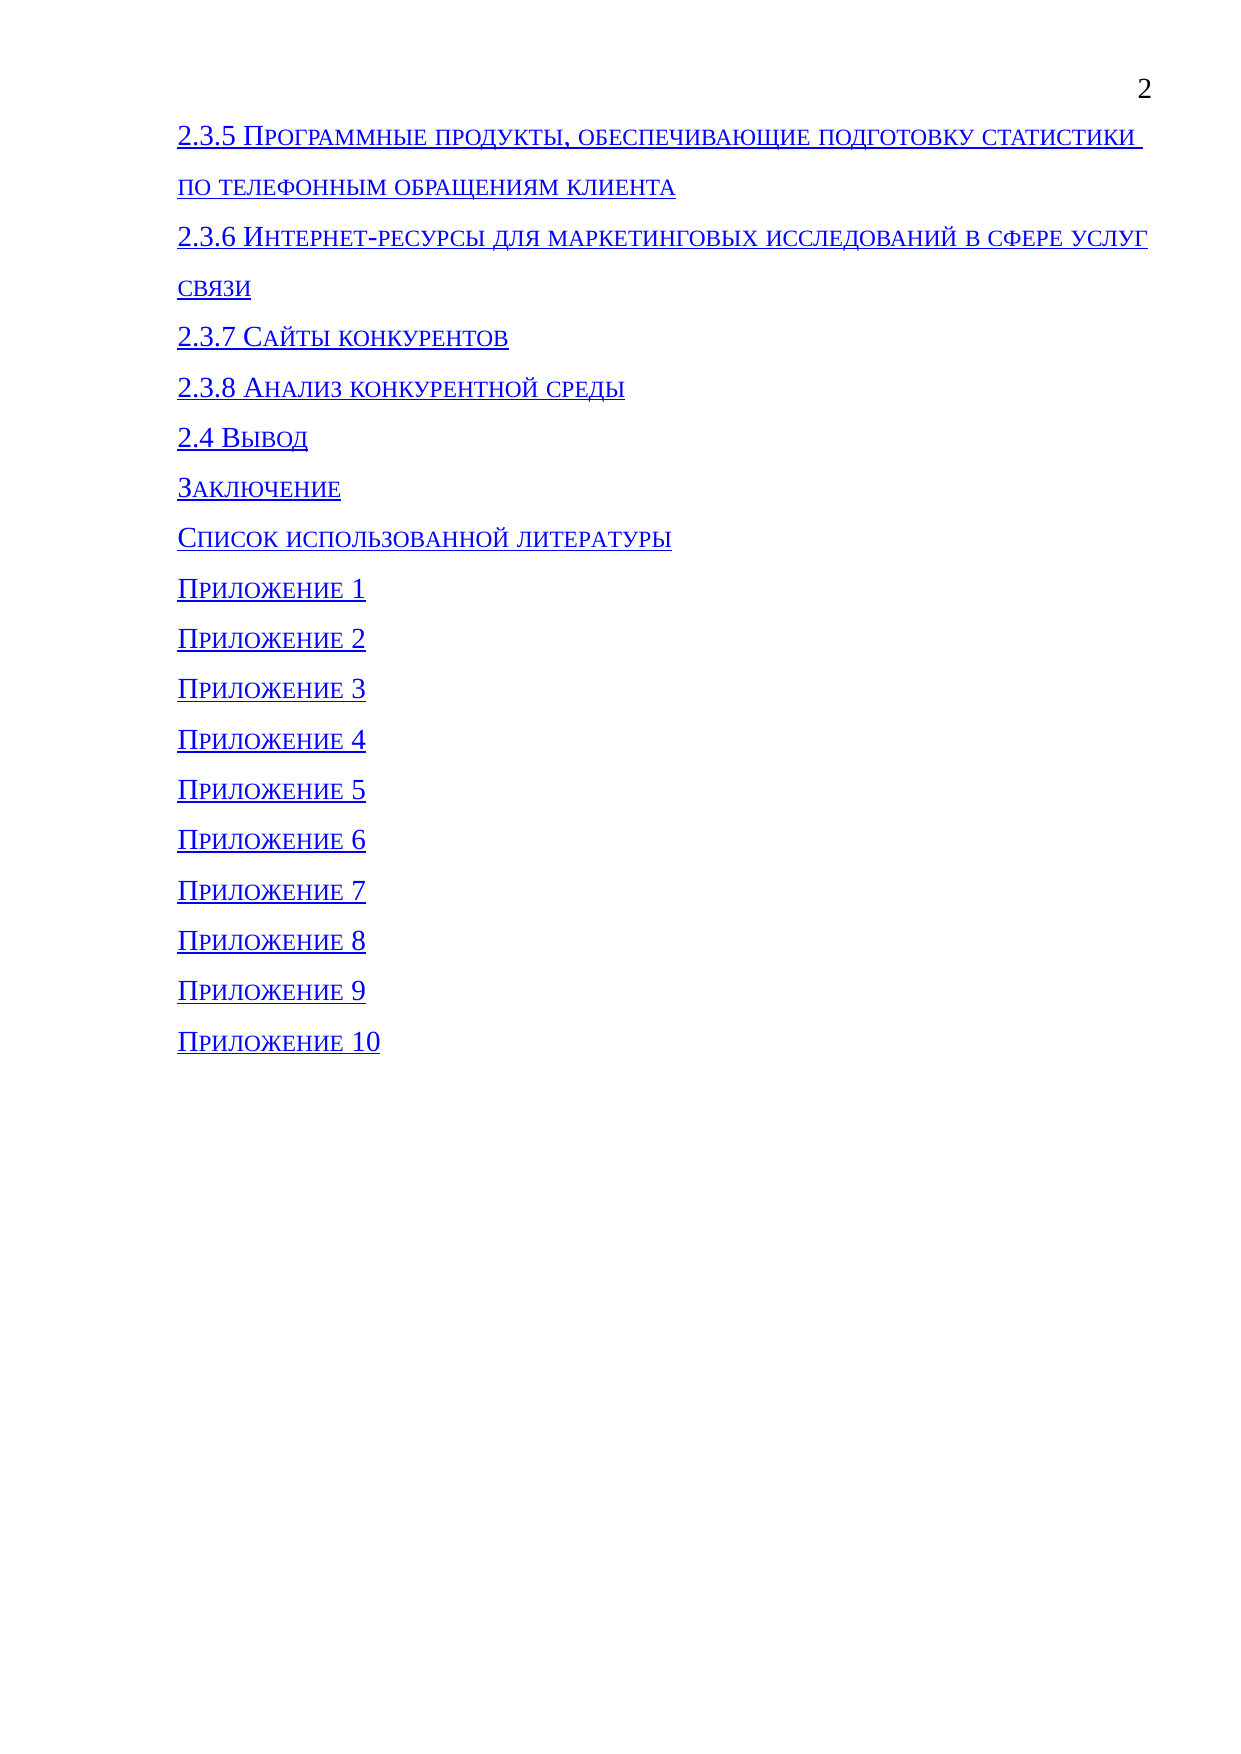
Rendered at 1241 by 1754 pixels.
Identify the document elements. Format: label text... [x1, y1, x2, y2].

text Приложение 5 [177, 772, 1152, 806]
text 2.3.8 Анализ конкурентной среды [177, 370, 1152, 403]
text Приложение 2 [177, 621, 1152, 655]
text 2.4 Вывод [177, 420, 1152, 453]
text Приложение 6 [177, 822, 1152, 856]
text Заключение [177, 470, 1152, 504]
text 2.3.6 Интернет-ресурсы для маркетинговых исследований в сфере услуг связи [177, 219, 1152, 303]
text Приложение 10 [177, 1024, 1152, 1057]
text 2.3.7 Сайты конкурентов [177, 319, 1152, 353]
text Приложение 7 [177, 873, 1152, 906]
text Приложение 3 [177, 672, 1152, 705]
text Список использованной литературы [177, 521, 1152, 554]
text Приложение 8 [177, 923, 1152, 957]
text Приложение 4 [177, 722, 1152, 755]
text Приложение 9 [177, 973, 1152, 1007]
text 2.3.5 Программные продукты, обеспечивающие подготовку статистики по телефонным обращениям клиента [177, 118, 1152, 202]
text Приложение 1 [177, 571, 1152, 604]
